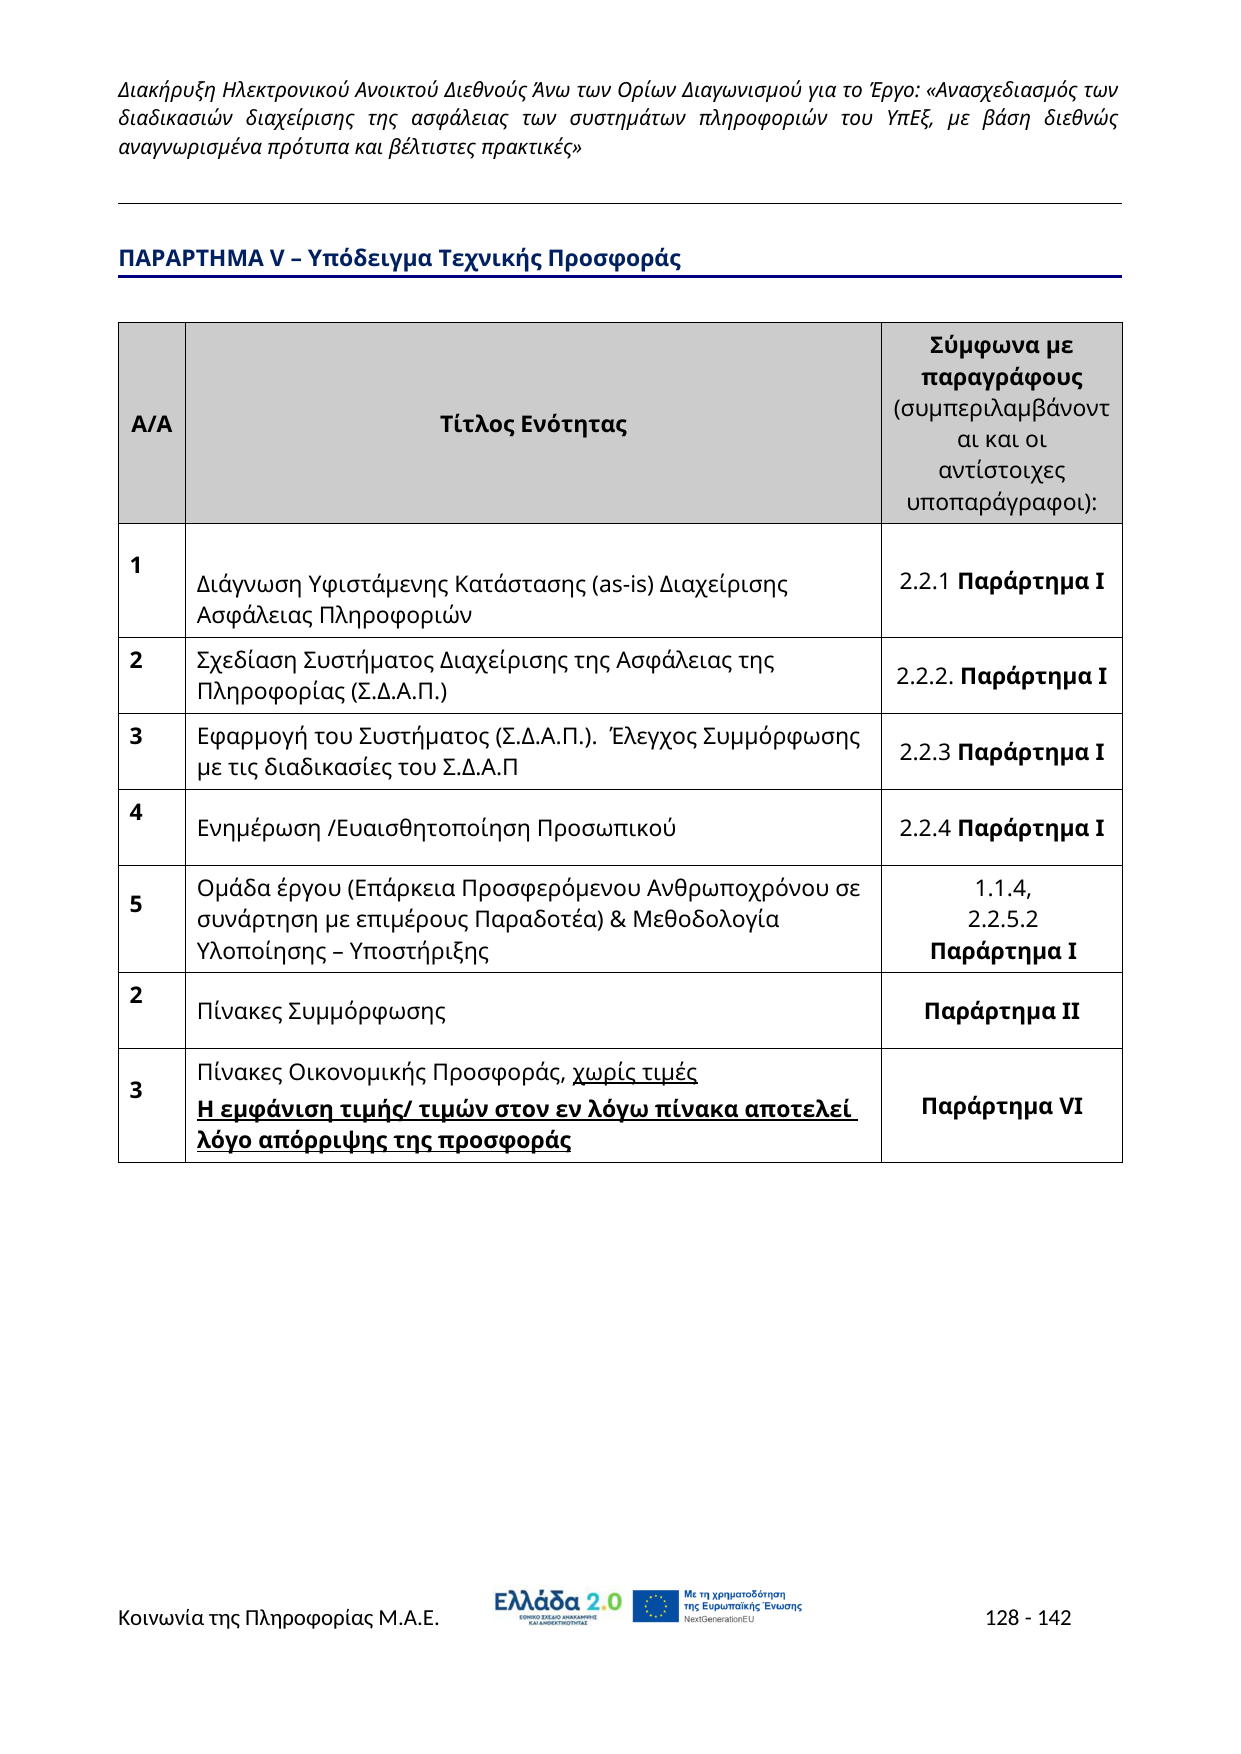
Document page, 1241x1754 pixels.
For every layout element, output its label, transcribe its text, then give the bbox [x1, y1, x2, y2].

picture [493, 1585, 807, 1626]
table_cell [119, 524, 185, 637]
table_cell Διάγνωση Υφιστάμενης Κατάστασης (as-is) Διαχείρισης Ασφάλειας Πληροφοριών [186, 524, 881, 637]
table_cell [119, 973, 185, 1048]
table_cell Σχεδίαση Συστήματος Διαχείρισης της Ασφάλειας της Πληροφορίας (Σ.Δ.Α.Π.) [186, 638, 881, 713]
table_cell Ενημέρωση /Ευαισθητοποίηση Προσωπικού [186, 790, 881, 865]
table_cell 2.2.1 Παράρτημα Ι [882, 524, 1122, 637]
table_cell [119, 714, 185, 789]
table_header Τίτλος Ενότητας [186, 323, 881, 523]
subtitle ΠΑΡΑΡΤΗΜΑ V – Υπόδειγμα Τεχνικής Προσφοράς [118, 241, 1122, 275]
table_cell Παράρτημα ΙΙ [882, 973, 1122, 1048]
table_cell Εφαρμογή του Συστήματος (Σ.Δ.Α.Π.). Έλεγχος Συμμόρφωσης με τις διαδικασίες του Σ.Δ.Α.Π [186, 714, 881, 789]
table_cell Πίνακες Συμμόρφωσης [186, 973, 881, 1048]
table_cell Ομάδα έργου (Επάρκεια Προσφερόμενου Ανθρωποχρόνου σε συνάρτηση με επιμέρους Παραδοτέα) & Μεθοδολογία Υλοποίησης – Υποστήριξης [186, 866, 881, 972]
table_cell [119, 866, 185, 972]
table_cell [119, 1049, 185, 1162]
table_cell Παράρτημα VI [882, 1049, 1122, 1162]
table_cell 1.1.4, 2.2.5.2 Παράρτημα Ι [882, 866, 1122, 972]
table_cell [119, 790, 185, 865]
table_cell [119, 638, 185, 713]
table_header Σύμφωνα με παραγράφους (συμπεριλαμβάνονται και οι αντίστοιχες υποπαράγραφοι): [882, 323, 1122, 523]
table_header Α/Α [119, 323, 185, 523]
table_cell Πίνακες Οικονομικής Προσφοράς, χωρίς τιμές Η εμφάνιση τιμής/ τιμών στον εν λόγω πίνακα αποτελεί λόγο απόρριψης της προσφοράς [186, 1049, 881, 1162]
table_cell 2.2.2. Παράρτημα Ι [882, 638, 1122, 713]
table_cell 2.2.3 Παράρτημα Ι [882, 714, 1122, 789]
table_cell 2.2.4 Παράρτημα Ι [882, 790, 1122, 865]
